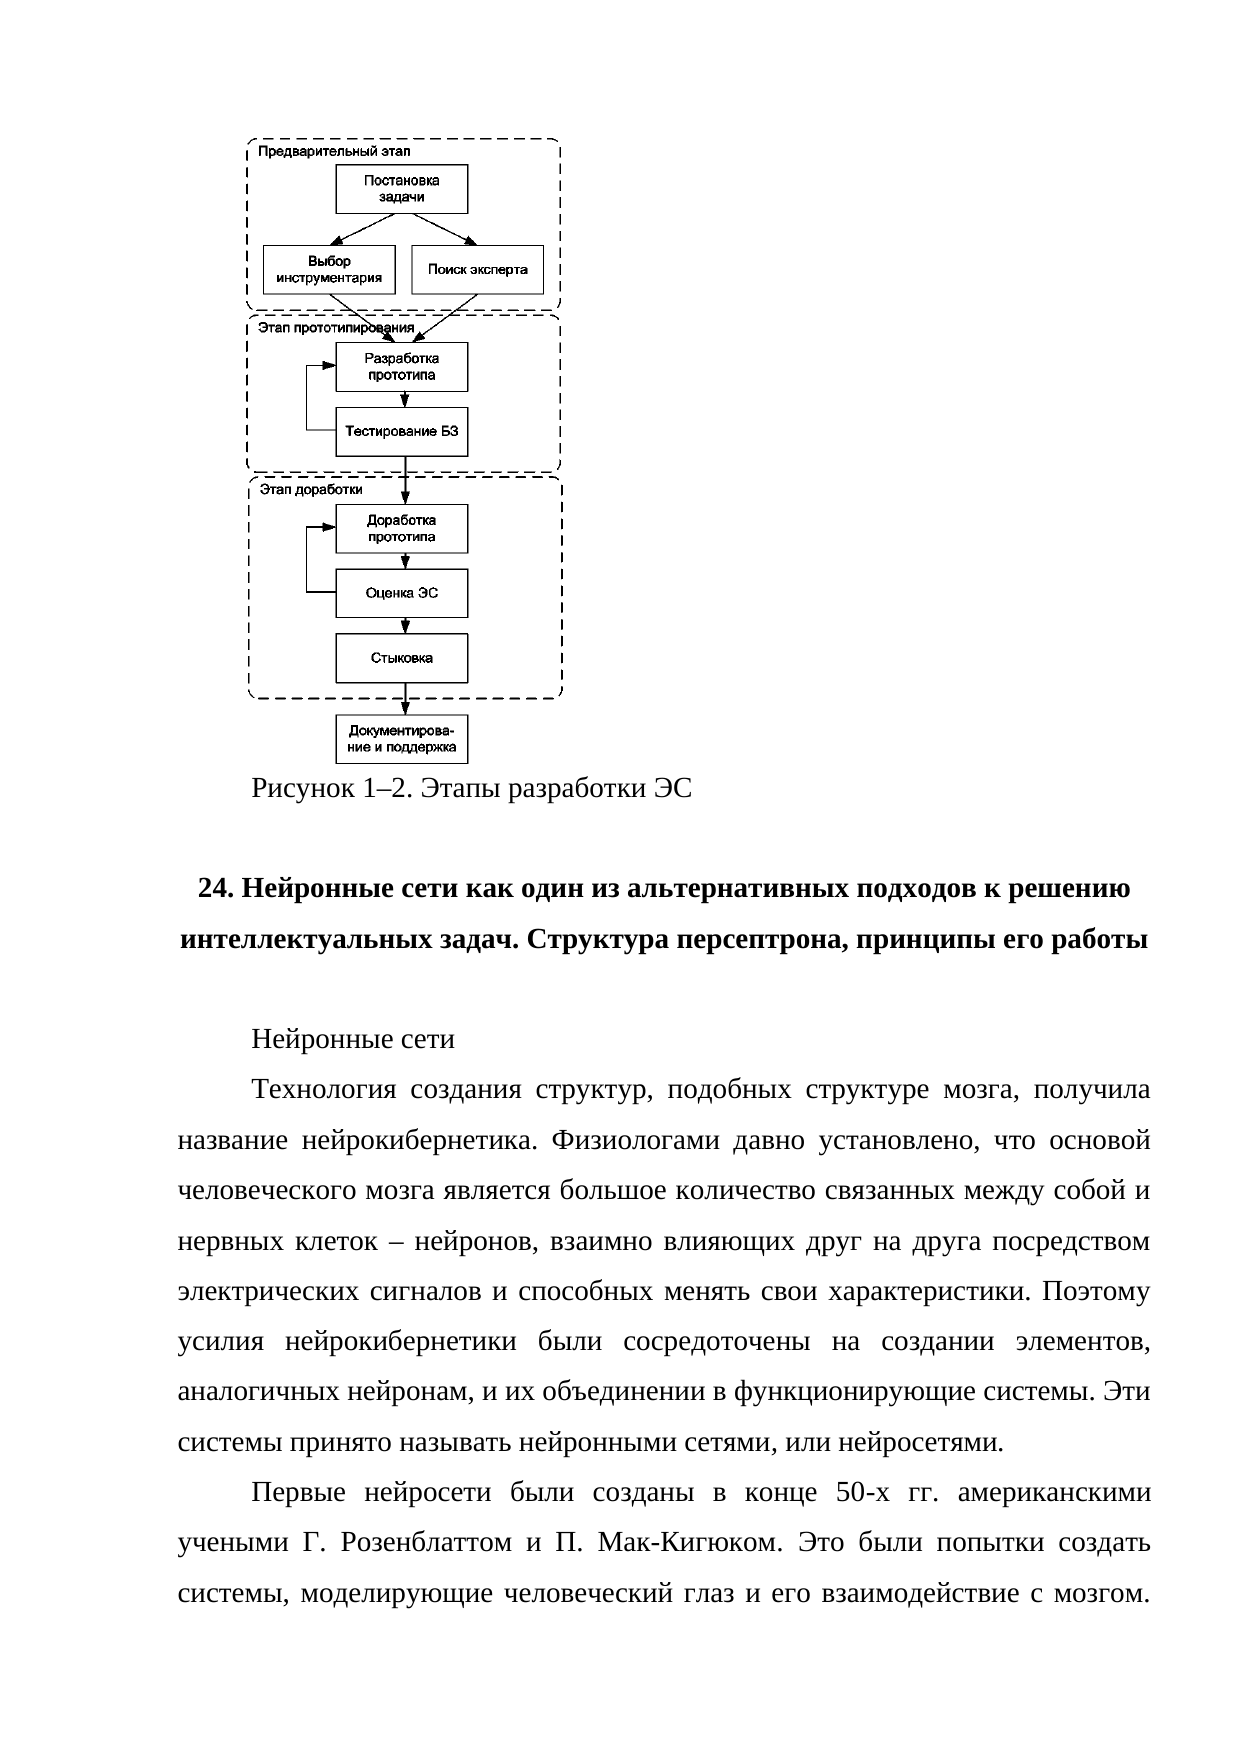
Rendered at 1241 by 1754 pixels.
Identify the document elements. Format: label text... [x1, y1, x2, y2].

picture [177, 118, 614, 770]
text Рисунок 1–2. Этапы разработки ЭС [177, 770, 1152, 803]
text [177, 1474, 1152, 1608]
subtitle 24. Нейронные сети как один из альтернативных подходов к решению интеллектуальных задач. Структура персептрона, принципы его работы [177, 870, 1152, 954]
text Нейронные сети [177, 1021, 1152, 1055]
text Технология создания структур, подобных структуре мозга, получила название нейрокибернетика. Физиологами давно установлено, что основой человеческого мозга является большое количество связанных между собой и нервных клеток – нейронов, взаимно влияющих друг на друга посредством электрических сигналов и способных менять свои характеристики. Поэтому усилия нейрокибернетики были сосредоточены на создании элементов, аналогичных нейронам, и их объединении в функционирующие системы. Эти системы принято называть нейронными сетями, или нейросетями. [177, 1072, 1152, 1457]
